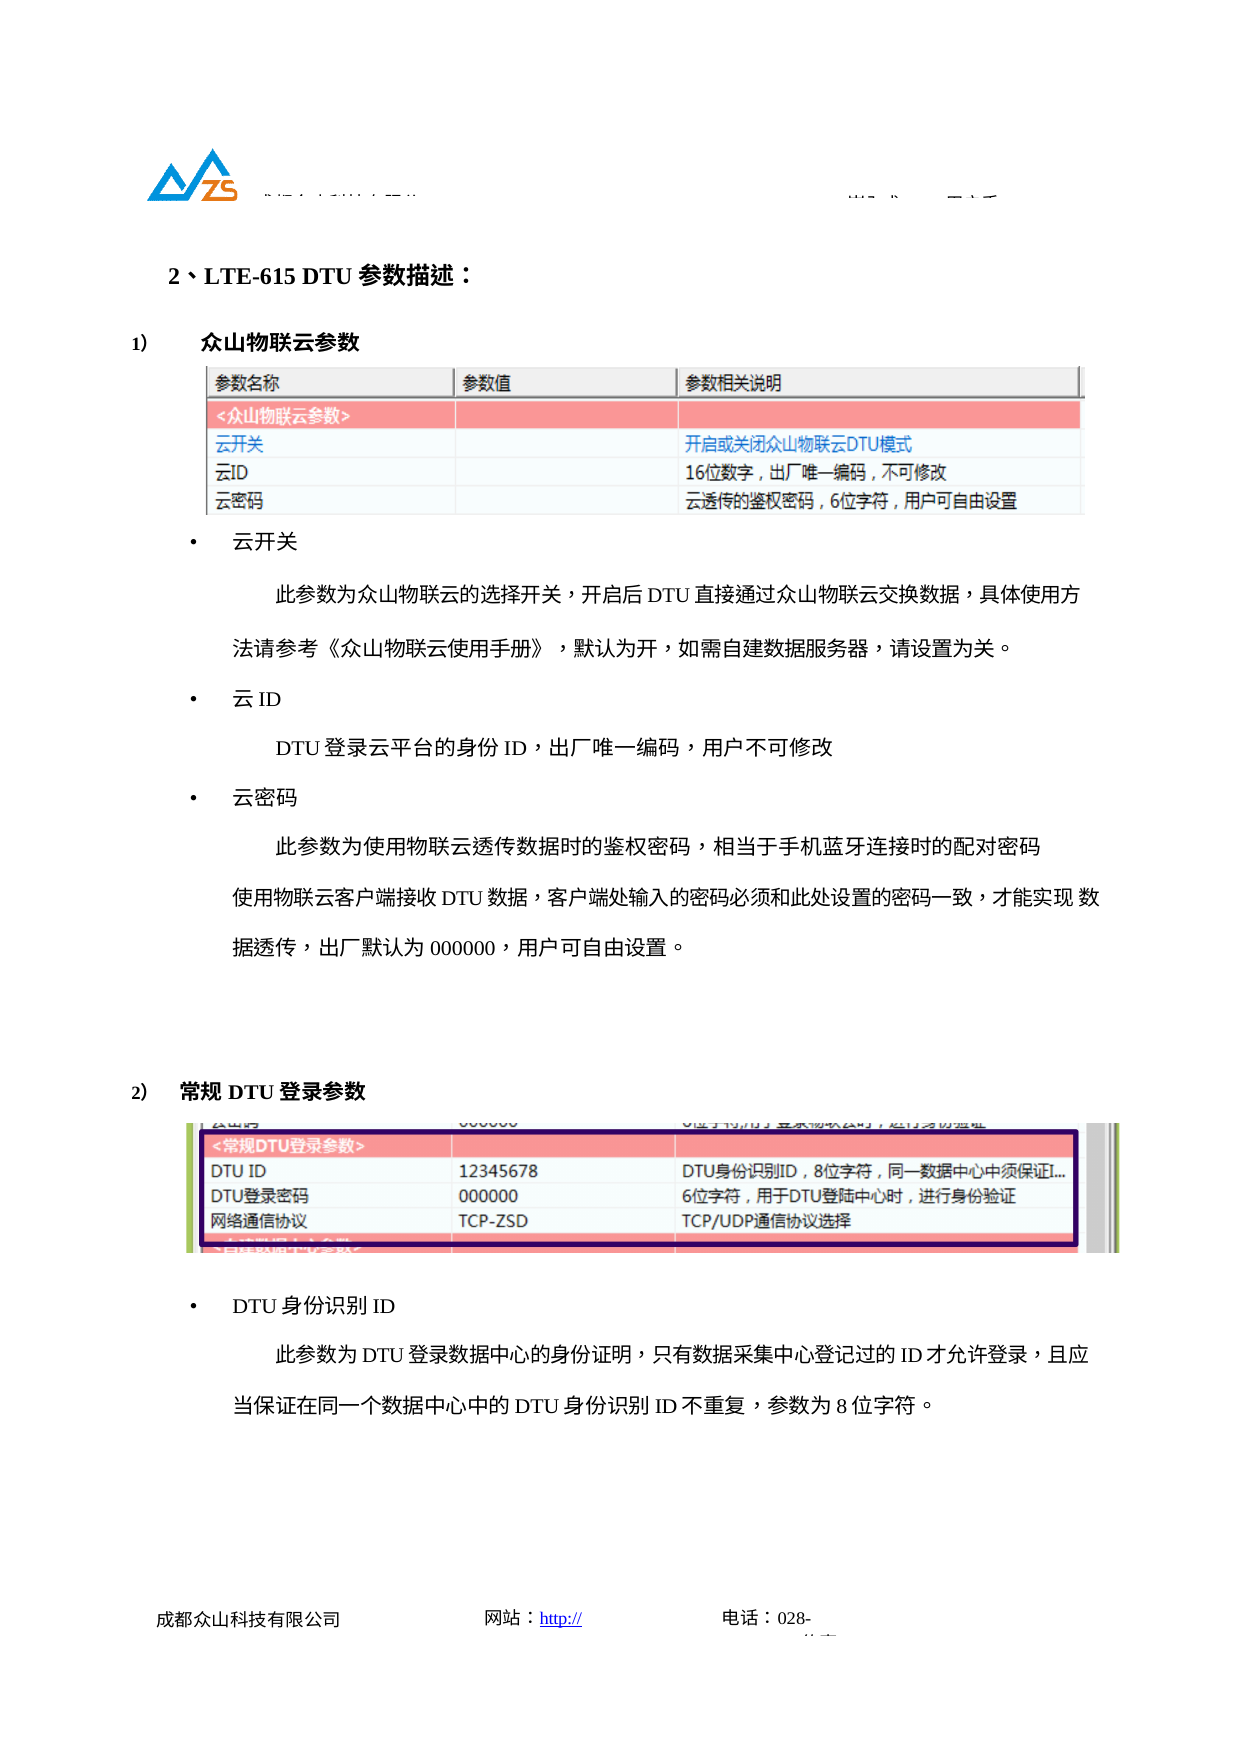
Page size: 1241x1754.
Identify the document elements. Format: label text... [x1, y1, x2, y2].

picture [205, 366, 1085, 515]
text 此参数为使用物联云透传数据时的鉴权密码，相当于手机蓝牙连接时的配对密码 [275, 832, 1138, 861]
picture [147, 148, 211, 198]
picture [186, 1123, 1120, 1253]
subtitle 众山物联云参数 [131, 326, 388, 356]
picture [161, 178, 185, 193]
subtitle 2、LTE-615 DTU 参数描述： [168, 259, 1138, 292]
picture [190, 148, 238, 201]
text 此参数为众山物联云的选择开关，开启后DTU直接通过众山物联云交换数据，具体使用方 法请参考《众山物联云使用手册》，默认为开，如需自建数据服务器，请设置为关。 [232, 578, 1107, 662]
list DTU身份识别ID [190, 1291, 1138, 1319]
text DTU登录云平台的身份ID，出厂唯一编码，用户不可修改 [275, 733, 1138, 761]
text 此参数为DTU登录数据中心的身份证明，只有数据采集中心登记过的ID才允许登录，且应 当保证在同一个数据中心中的DTU身份识别ID不重复，参数为8位字符。 [232, 1340, 1109, 1419]
list 云ID [190, 686, 1138, 712]
list 云密码 [190, 783, 1138, 812]
subtitle 常规 DTU 登录参数 [131, 1077, 379, 1106]
text 使用物联云客户端接收DTU数据，客户端处输入的密码必须和此处设置的密码一致，才能实现 数据透传，出厂默认为000000，用户可自由设置。 [232, 883, 1108, 962]
